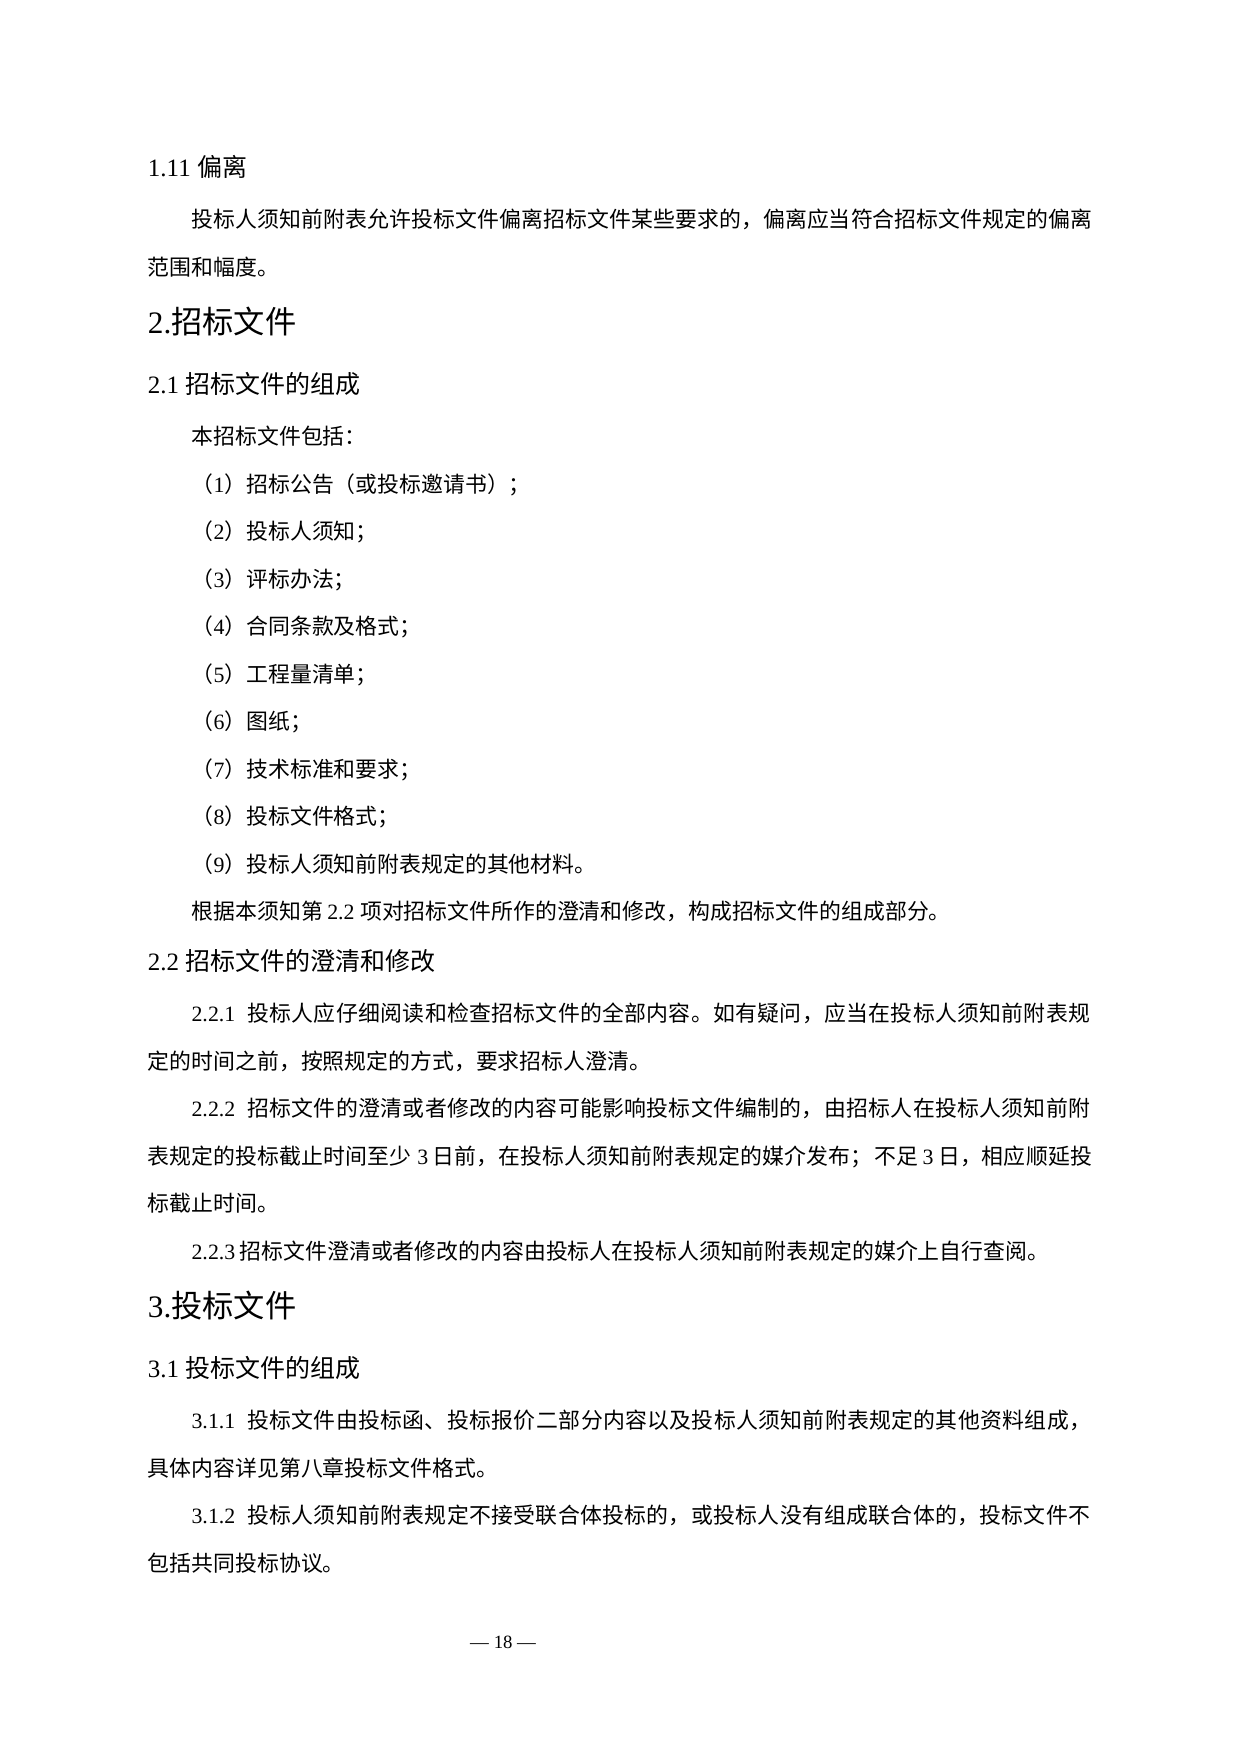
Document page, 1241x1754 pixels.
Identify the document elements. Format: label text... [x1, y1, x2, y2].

text 3.1.2 投标人须知前附表规定不接受联合体投标的，或投标人没有组成联合体的，投标文件不包括共同投标协议。 [148, 1498, 1092, 1577]
text （9）投标人须知前附表规定的其他材料。 [148, 847, 1092, 878]
text （8）投标文件格式； [148, 799, 1092, 831]
text 投标人须知前附表允许投标文件偏离招标文件某些要求的，偏离应当符合招标文件规定的偏离范围和幅度。 [148, 202, 1092, 281]
text 根据本须知第2.2 项对招标文件所作的澄清和修改，构成招标文件的组成部分。 [148, 894, 1092, 926]
text （4）合同条款及格式； [148, 609, 1092, 641]
subtitle 2.1 招标文件的组成 [148, 365, 1092, 401]
subtitle 2.2 招标文件的澄清和修改 [148, 942, 1092, 978]
text （3）评标办法； [148, 562, 1092, 593]
text （7）技术标准和要求； [148, 752, 1092, 783]
text 本招标文件包括： [148, 419, 1092, 451]
text （6）图纸； [148, 704, 1092, 736]
text （2）投标人须知； [148, 514, 1092, 546]
text 2.2.1 投标人应仔细阅读和检查招标文件的全部内容。如有疑问，应当在投标人须知前附表规定的时间之前，按照规定的方式，要求招标人澄清。 [148, 996, 1092, 1075]
text 3.1.1 投标文件由投标函、投标报价二部分内容以及投标人须知前附表规定的其他资料组成，具体内容详见第八章投标文件格式。 [148, 1403, 1092, 1482]
text 2.2.2 招标文件的澄清或者修改的内容可能影响投标文件编制的，由招标人在投标人须知前附表规定的投标截止时间至少3日前，在投标人须知前附表规定的媒介发布；不足3日，相应顺延投标截止时间。 [148, 1091, 1092, 1218]
subtitle 1.11 偏离 [148, 148, 1092, 184]
text （1）招标公告（或投标邀请书）； [148, 467, 1092, 498]
text （5）工程量清单； [148, 657, 1092, 688]
subtitle 3.投标文件 [148, 1281, 1092, 1326]
subtitle 2.招标文件 [148, 297, 1092, 342]
text 2.2.3招标文件澄清或者修改的内容由投标人在投标人须知前附表规定的媒介上自行查阅。 [148, 1234, 1092, 1265]
subtitle 3.1 投标文件的组成 [148, 1349, 1092, 1385]
